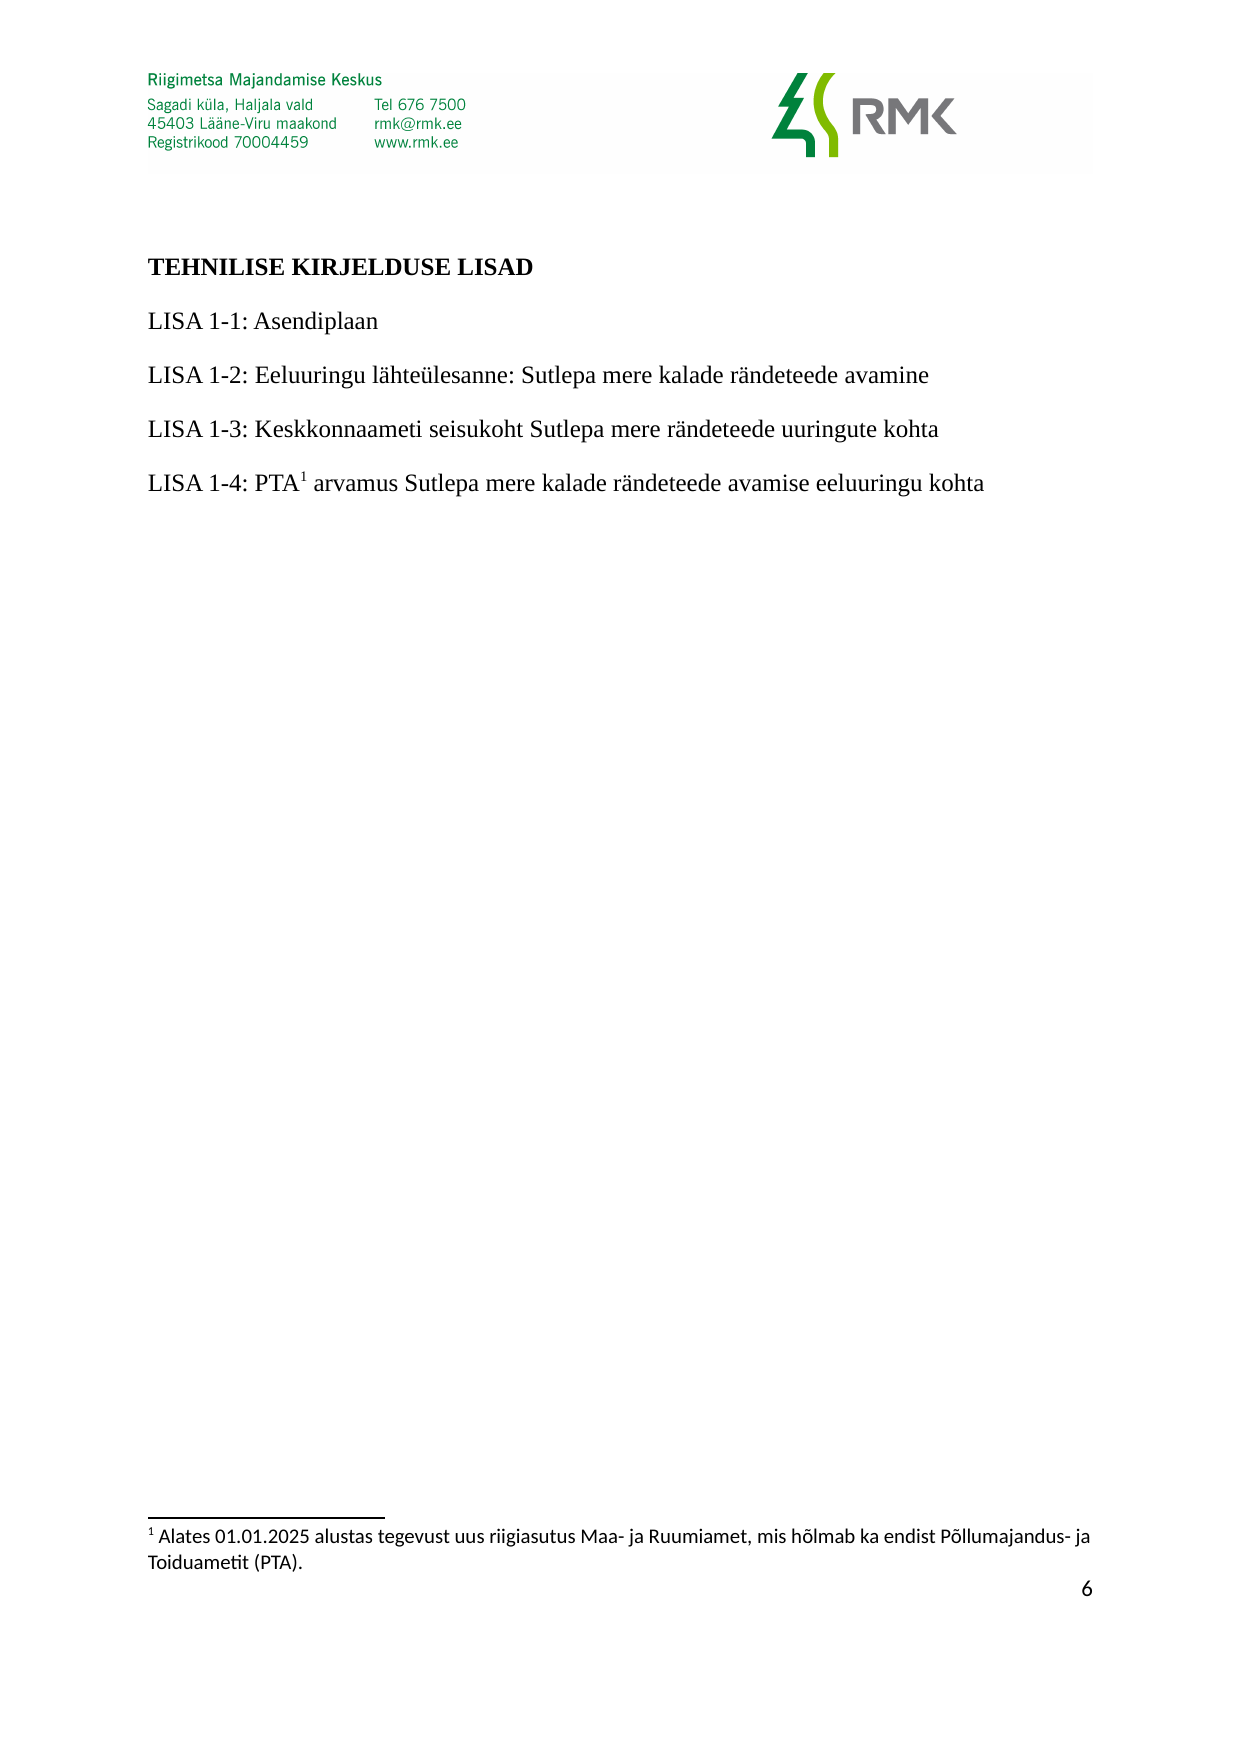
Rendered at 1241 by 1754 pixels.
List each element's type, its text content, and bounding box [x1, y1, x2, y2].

text LISA 1-4: PTA arvamus Sutlepa mere kalade rändeteede avamise eeluuringu kohta [148, 468, 1093, 497]
text LISA 1-2: Eeluuringu lähteülesanne: Sutlepa mere kalade rändeteede avamine [148, 360, 1093, 389]
text TEHNILISE KIRJELDUSE LISAD [148, 252, 1093, 281]
text LISA 1-1: Asendiplaan [148, 306, 1093, 335]
picture [147, 73, 1093, 174]
text LISA 1-3: Keskkonnaameti seisukoht Sutlepa mere rändeteede uuringute kohta [148, 414, 1093, 443]
